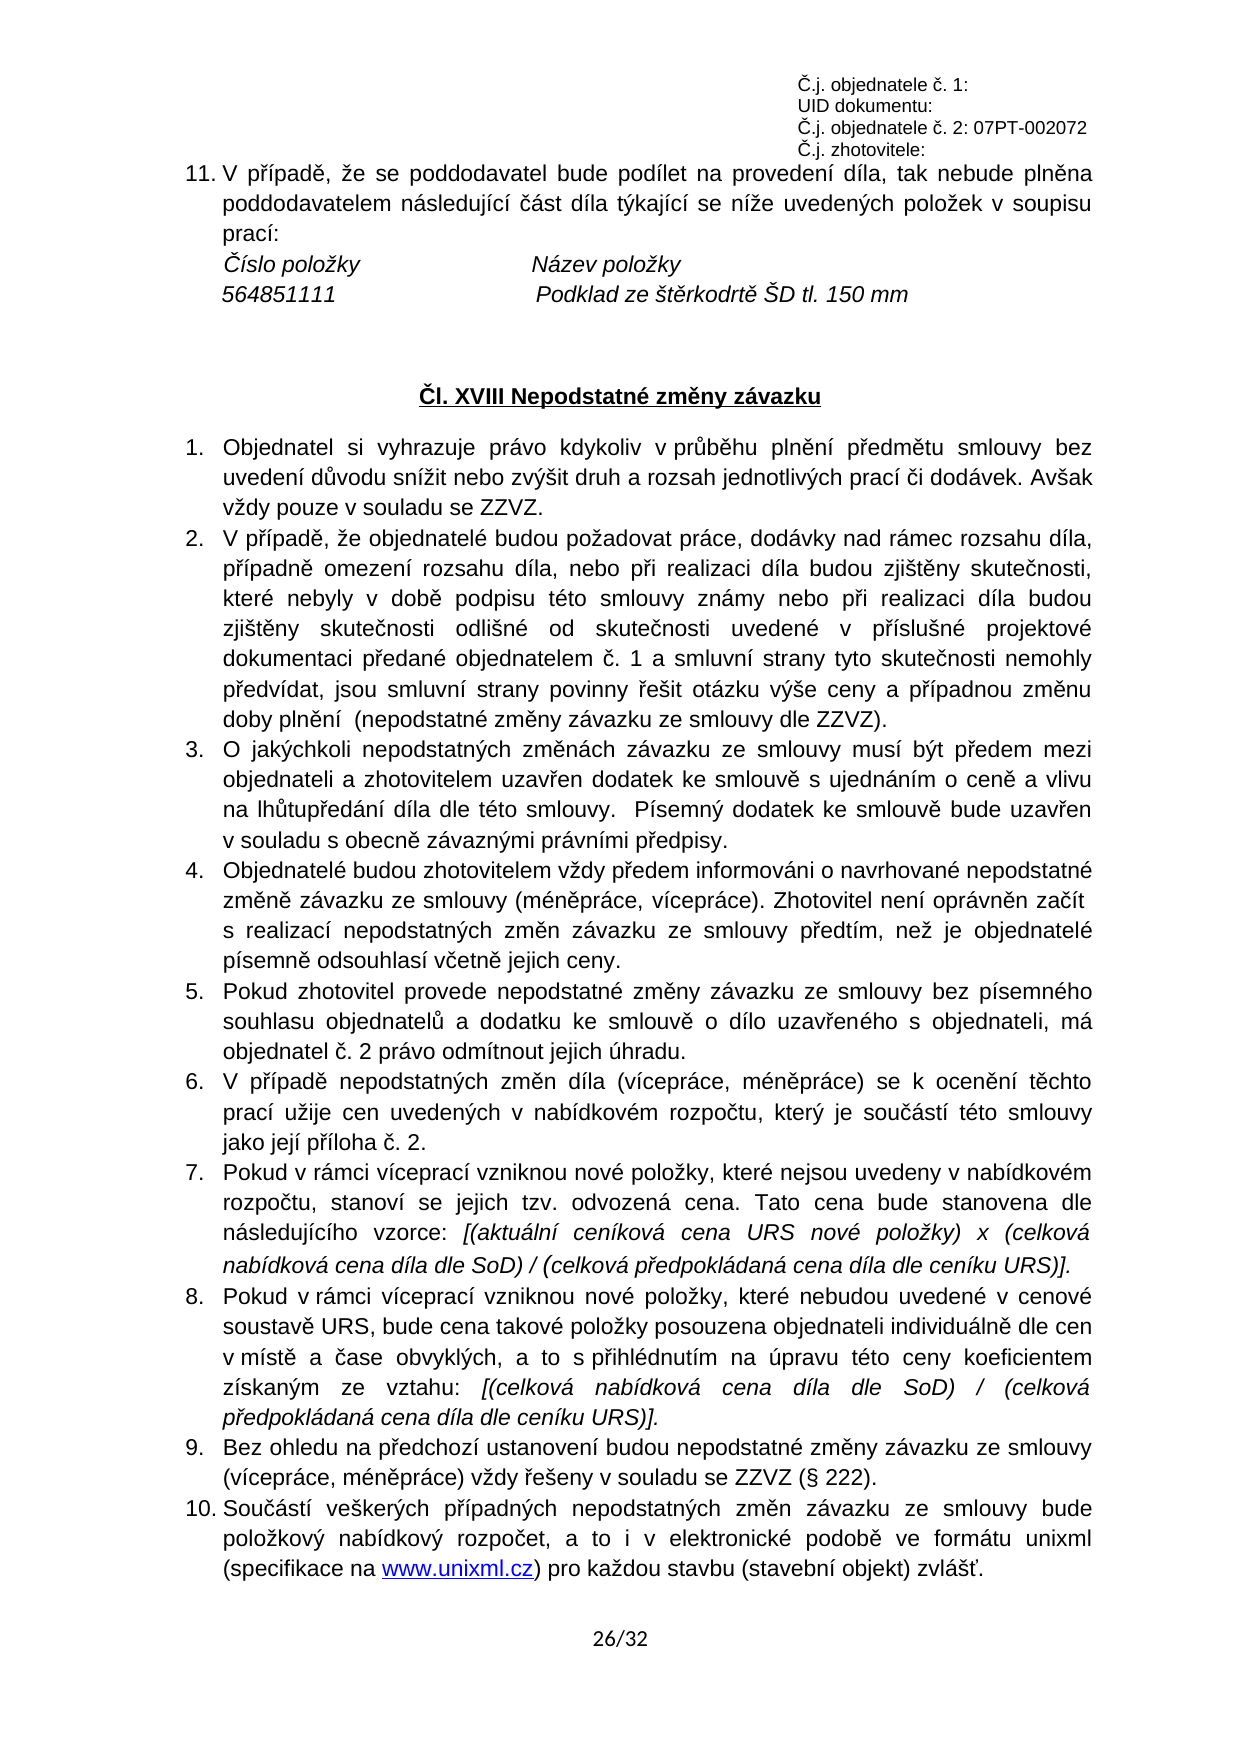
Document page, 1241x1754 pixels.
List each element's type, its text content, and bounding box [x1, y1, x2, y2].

text Číslo položky Název položky [185, 251, 1093, 277]
list V případě nepodstatných změn díla (vícepráce, méněpráce) se k ocenění těchto prací užije cen uvedených v nabídkovém rozpočtu, který je součástí této smlouvy jako její příloha č. 2. [185, 1068, 1093, 1155]
list Bez ohledu na předchozí ustanovení budou nepodstatné změny závazku ze smlouvy (vícepráce, méněpráce) vždy řešeny v souladu se ZZVZ (§ 222). [185, 1434, 1093, 1491]
list O jakýchkoli nepodstatných změnách závazku ze smlouvy musí být předem mezi objednateli a zhotovitelem uzavřen dodatek ke smlouvě s ujednáním o ceně a vlivu na lhůtupředání díla dle této smlouvy. Písemný dodatek ke smlouvě bude uzavřen v souladu s obecně závaznými právními předpisy. [185, 736, 1093, 853]
list Součástí veškerých případných nepodstatných změn závazku ze smlouvy bude položkový nabídkový rozpočet, a to i v elektronické podobě ve formátu unixml (specifikace na www.unixml.cz) pro každou stavbu (stavební objekt) zvlášť. [185, 1494, 1093, 1581]
list V případě, že objednatelé budou požadovat práce, dodávky nad rámec rozsahu díla, případně omezení rozsahu díla, nebo při realizaci díla budou zjištěny skutečnosti, které nebyly v době podpisu této smlouvy známy nebo při realizaci díla budou zjištěny skutečnosti odlišné od skutečnosti uvedené v příslušné projektové dokumentaci předané objednatelem č. 1 a smluvní strany tyto skutečnosti nemohly předvídat, jsou smluvní strany povinny řešit otázku výše ceny a případnou změnu doby plnění (nepodstatné změny závazku ze smlouvy dle ZZVZ). [185, 524, 1093, 732]
list Objednatel si vyhrazuje právo kdykoliv v průběhu plnění předmětu smlouvy bez uvedení důvodu snížit nebo zvýšit druh a rozsah jednotlivých prací či dodávek. Avšak vždy pouze v souladu se ZZVZ. [185, 434, 1093, 521]
text Čl. XVIII Nepodstatné změny závazku [148, 383, 1093, 409]
list Pokud v rámci víceprací vzniknou nové položky, které nejsou uvedeny v nabídkovém rozpočtu, stanoví se jejich tzv. odvozená cena. Tato cena bude stanovena dle následujícího vzorce: [(aktuální ceníková cena URS nové položky) x (celková nabídková cena díla dle SoD) / (celková předpokládaná cena díla dle ceníku URS)]. [185, 1159, 1093, 1279]
text 564851111 Podklad ze štěrkodrtě ŠD tl. 150 mm [148, 281, 1093, 307]
list V případě, že se poddodavatel bude podílet na provedení díla, tak nebude plněna poddodavatelem následující část díla týkající se níže uvedených položek v soupisu prací: [185, 160, 1093, 247]
list Pokud zhotovitel provede nepodstatné změny závazku ze smlouvy bez písemného souhlasu objednatelů a dodatku ke smlouvě o dílo uzavřeného s objednateli, má objednatel č. 2 právo odmítnout jejich úhradu. [185, 978, 1093, 1064]
list Objednatelé budou zhotovitelem vždy předem informováni o navrhované nepodstatné změně závazku ze smlouvy (méněpráce, vícepráce). Zhotovitel není oprávněn začít s realizací nepodstatných změn závazku ze smlouvy předtím, než je objednatelé písemně odsouhlasí včetně jejich ceny. [185, 857, 1093, 974]
list Pokud v rámci víceprací vzniknou nové položky, které nebudou uvedené v cenové soustavě URS, bude cena takové položky posouzena objednateli individuálně dle cen v místě a čase obvyklých, a to s přihlédnutím na úpravu této ceny koeficientem získaným ze vztahu: [(celková nabídková cena díla dle SoD) / (celková předpokládaná cena díla dle ceníku URS)]. [185, 1283, 1093, 1430]
